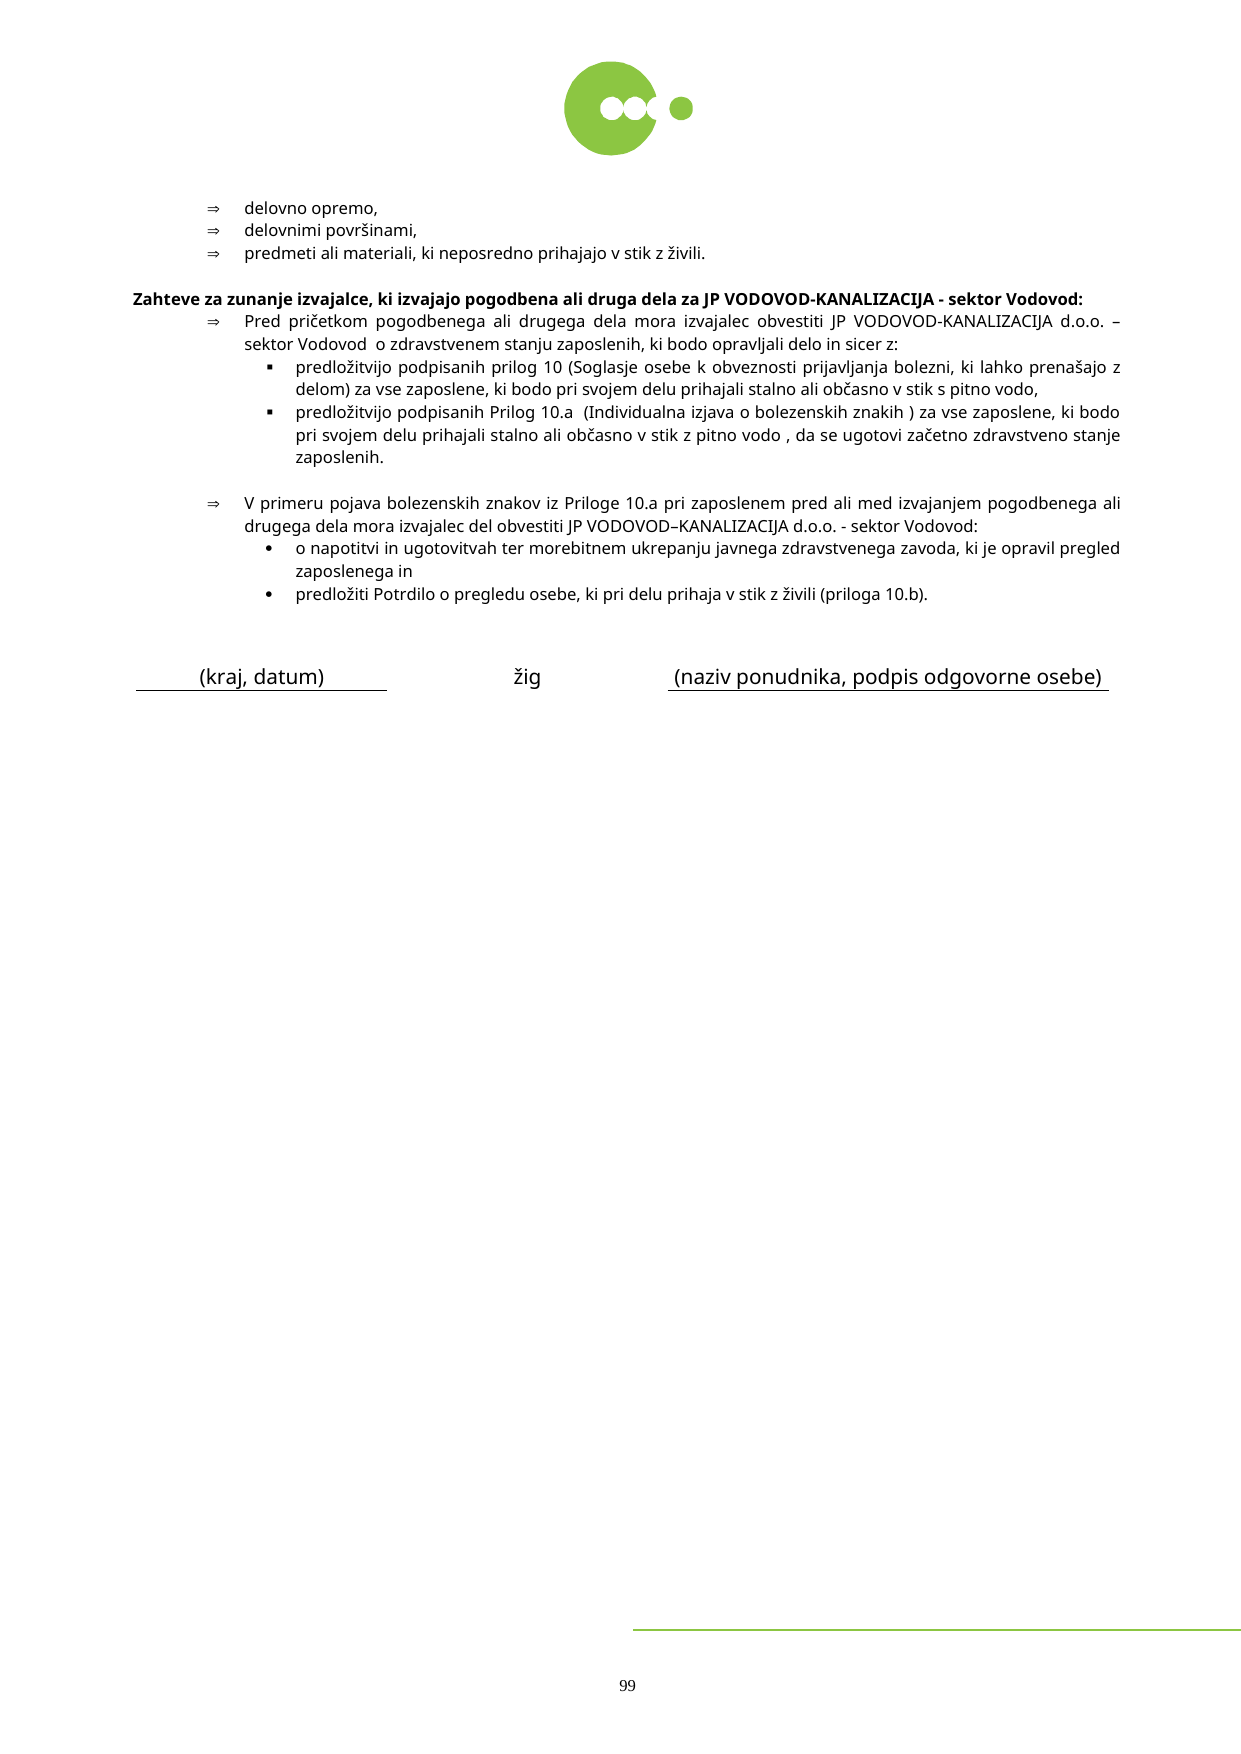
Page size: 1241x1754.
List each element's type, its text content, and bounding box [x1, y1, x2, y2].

list predložitvijo podpisanih Prilog 10.a (Individualna izjava o bolezenskih znakih ) za vse zaposlene, ki bodo pri svojem delu prihajali stalno ali občasno v stik z pitno vodo , da se ugotovi začetno zdravstveno stanje zaposlenih. [266, 401, 1122, 469]
table_header (kraj, datum) [136, 662, 387, 690]
list delovnimi površinami, [207, 219, 1122, 242]
list Pred pričetkom pogodbenega ali drugega dela mora izvajalec obvestiti JP VODOVOD-KANALIZACIJA d.o.o. – sektor Vodovod o zdravstvenem stanju zaposlenih, ki bodo opravljali delo in sicer z: [207, 310, 1122, 355]
list predložiti Potrdilo o pregledu osebe, ki pri delu prihaja v stik z živili (priloga 10.b). [266, 582, 1122, 605]
list predmeti ali materiali, ki neposredno prihajajo v stik z živili. [207, 242, 1122, 264]
table_header žig [387, 662, 668, 690]
text Zahteve za zunanje izvajalce, ki izvajajo pogodbena ali druga dela za JP VODOVOD-KANALIZACIJA - sektor Vodovod: [133, 287, 1122, 310]
list o napotitvi in ugotovitvah ter morebitnem ukrepanju javnega zdravstvenega zavoda, ki je opravil pregled zaposlenega in [266, 537, 1122, 582]
list delovno opremo, [207, 196, 1122, 219]
list predložitvijo podpisanih prilog 10 (Soglasje osebe k obveznosti prijavljanja bolezni, ki lahko prenašajo z delom) za vse zaposlene, ki bodo pri svojem delu prihajali stalno ali občasno v stik s pitno vodo, [266, 355, 1122, 401]
table_header (naziv ponudnika, podpis odgovorne osebe) [668, 662, 1108, 690]
list V primeru pojava bolezenskih znakov iz Priloge 10.a pri zaposlenem pred ali med izvajanjem pogodbenega ali drugega dela mora izvajalec del obvestiti JP VODOVOD–KANALIZACIJA d.o.o. - sektor Vodovod: [207, 491, 1122, 537]
